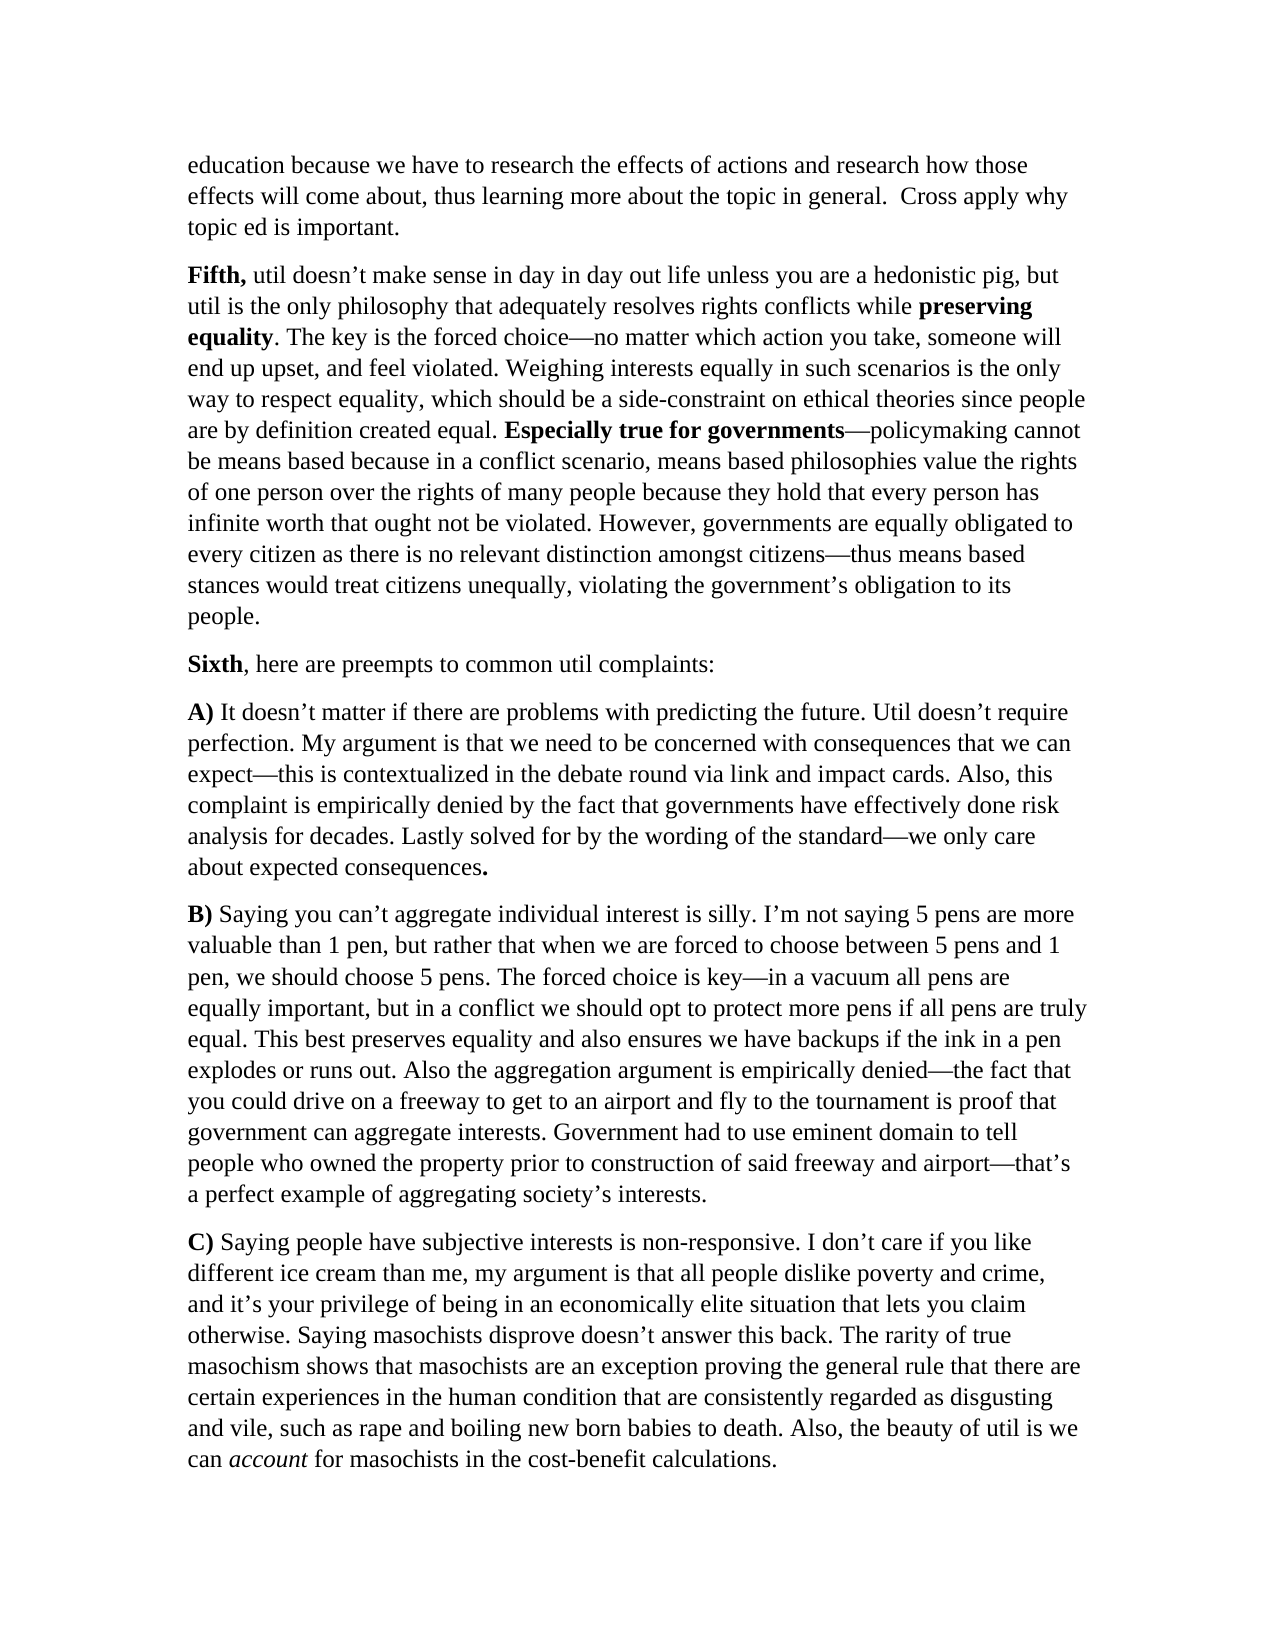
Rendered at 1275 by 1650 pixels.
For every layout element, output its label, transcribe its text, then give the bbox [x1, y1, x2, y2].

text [187, 150, 1087, 241]
text A) It doesn’t matter if there are problems with predicting the future. Util doesn’t require perfection. My argument is that we need to be concerned with consequences that we can expect—this is contextualized in the debate round via link and impact cards. Also, this complaint is empirically denied by the fact that governments have effectively done risk analysis for decades. Lastly solved for by the wording of the standard—we only care about expected consequences. [187, 697, 1087, 881]
text C) Saying people have subjective interests is non-responsive. I don’t care if you like different ice cream than me, my argument is that all people dislike poverty and crime, and it’s your privilege of being in an economically elite situation that lets you claim otherwise. Saying masochists disprove doesn’t answer this back. The rarity of true masochism shows that masochists are an exception proving the general rule that there are certain experiences in the human condition that are consistently regarded as disgusting and vile, such as rape and boiling new born babies to death. Also, the beauty of util is we can account for masochists in the cost-benefit calculations. [187, 1227, 1087, 1473]
text Fifth, util doesn’t make sense in day in day out life unless you are a hedonistic pig, but util is the only philosophy that adequately resolves rights conflicts while preserving equality. The key is the forced choice—no matter which action you take, someone will end up upset, and feel violated. Weighing interests equally in such scenarios is the only way to respect equality, which should be a side-constraint on ethical theories since people are by definition created equal. Especially true for governments—policymaking cannot be means based because in a conflict scenario, means based philosophies value the rights of one person over the rights of many people because they hold that every person has infinite worth that ought not be violated. However, governments are equally obligated to every citizen as there is no relevant distinction amongst citizens—thus means based stances would treat citizens unequally, violating the government’s obligation to its people. [187, 260, 1087, 630]
text Sixth, here are preempts to common util complaints: [187, 649, 1087, 678]
text B) Saying you can’t aggregate individual interest is silly. I’m not saying 5 pens are more valuable than 1 pen, but rather that when we are forced to choose between 5 pens and 1 pen, we should choose 5 pens. The forced choice is key—in a vacuum all pens are equally important, but in a conflict we should opt to protect more pens if all pens are truly equal. This best preserves equality and also ensures we have backups if the ink in a pen explodes or runs out. Also the aggregation argument is empirically denied—the fact that you could drive on a freeway to get to an airport and fly to the tournament is proof that government can aggregate interests. Government had to use eminent domain to tell people who owned the property prior to construction of said freeway and airport—that’s a perfect example of aggregating society’s interests. [187, 899, 1087, 1208]
